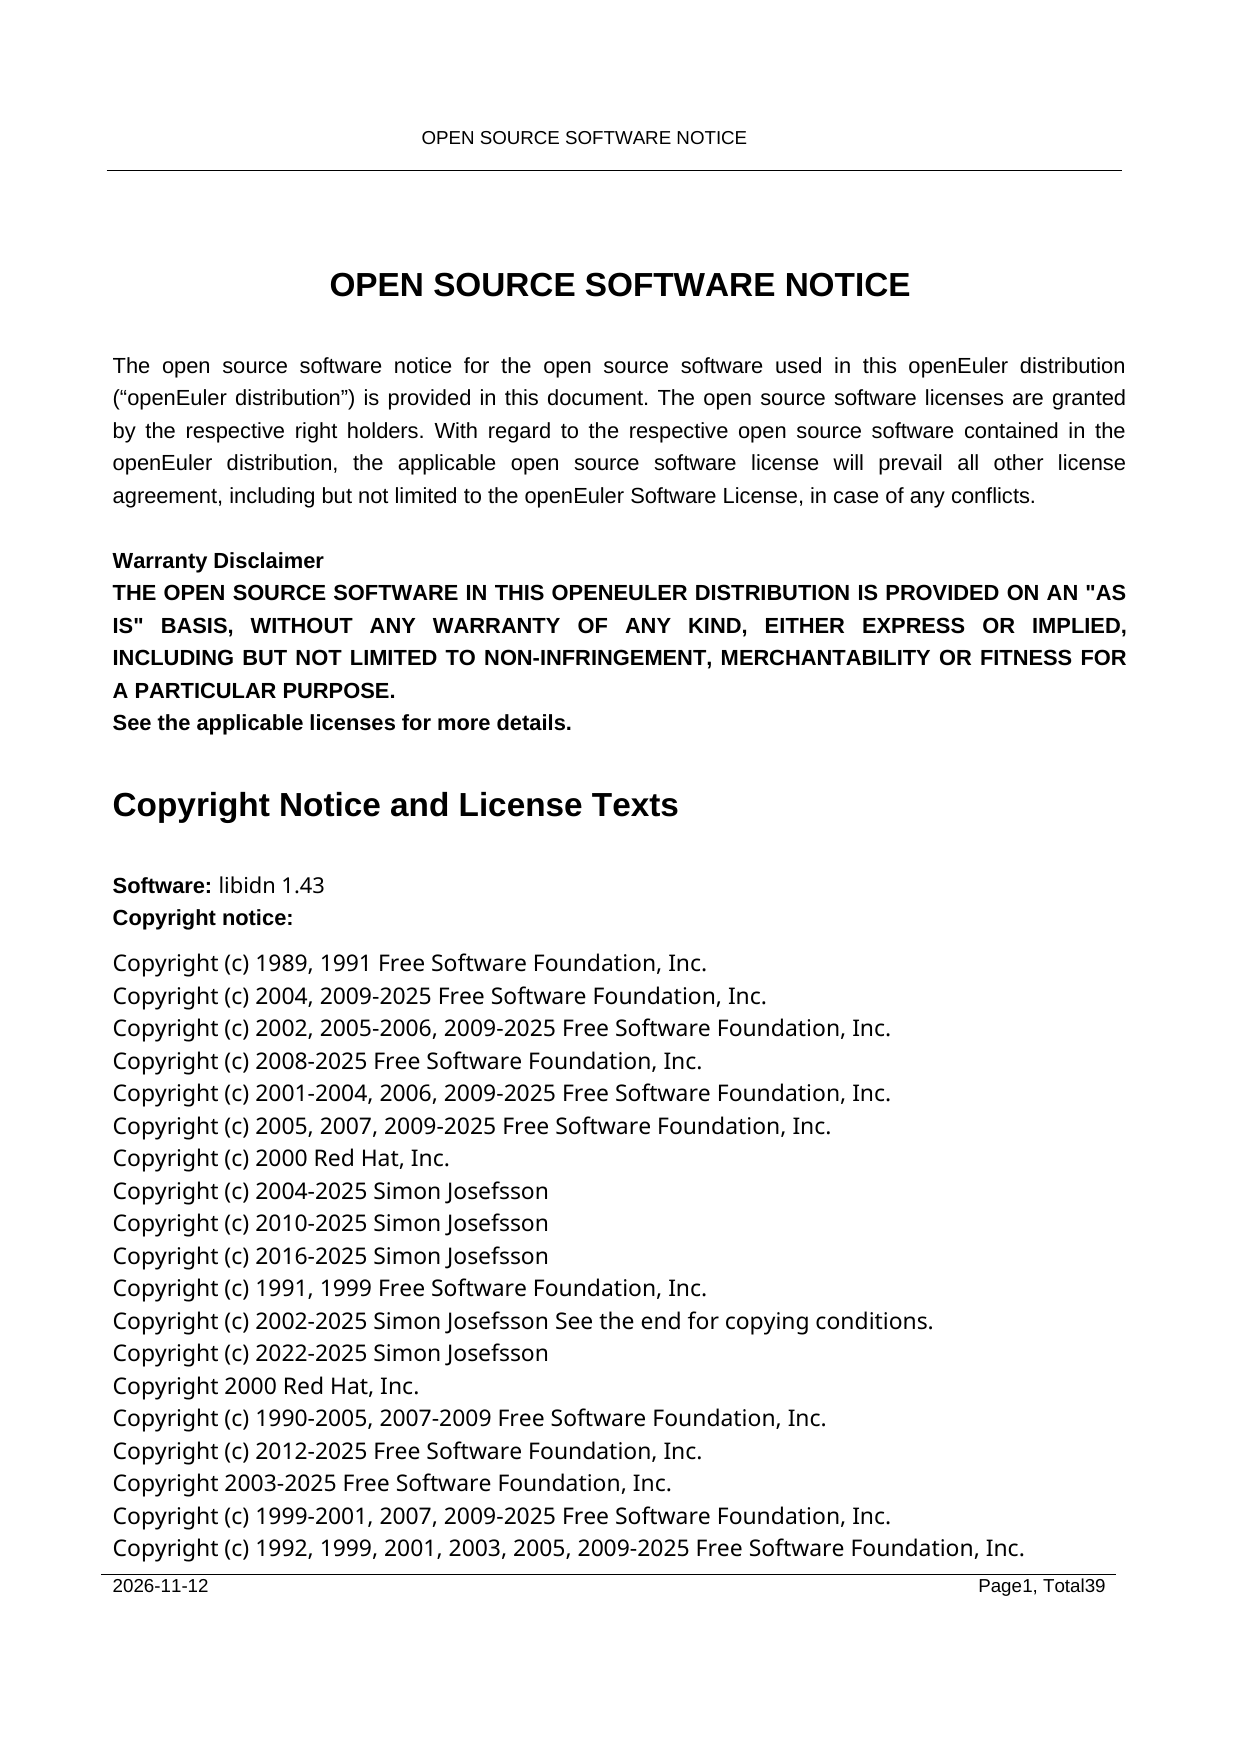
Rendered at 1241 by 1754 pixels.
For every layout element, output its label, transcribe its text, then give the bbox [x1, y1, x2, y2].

title Software: libidn 1.43 [112, 869, 1128, 901]
text Copyright notice: [112, 901, 1128, 934]
text OPEN SOURCE SOFTWARE NOTICE [112, 251, 1128, 316]
text Warranty Disclaimer [112, 544, 1128, 576]
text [112, 947, 1128, 1564]
text THE OPEN SOURCE SOFTWARE IN THIS OPENEULER DISTRIBUTION IS PROVIDED ON AN "AS IS" BASIS, WITHOUT ANY WARRANTY OF ANY KIND, EITHER EXPRESS OR IMPLIED, INCLUDING BUT NOT LIMITED TO NON-INFRINGEMENT, MERCHANTABILITY OR FITNESS FOR A PARTICULAR PURPOSE. See the applicable licenses for more details. [112, 576, 1128, 739]
text The open source software notice for the open source software used in this openEuler distribution (“openEuler distribution”) is provided in this document. The open source software licenses are granted by the respective right holders. With regard to the respective open source software contained in the openEuler distribution, the applicable open source software license will prevail all other license agreement, including but not limited to the openEuler Software License, in case of any conflicts. [112, 349, 1128, 511]
text Copyright Notice and License Texts [112, 771, 1128, 836]
